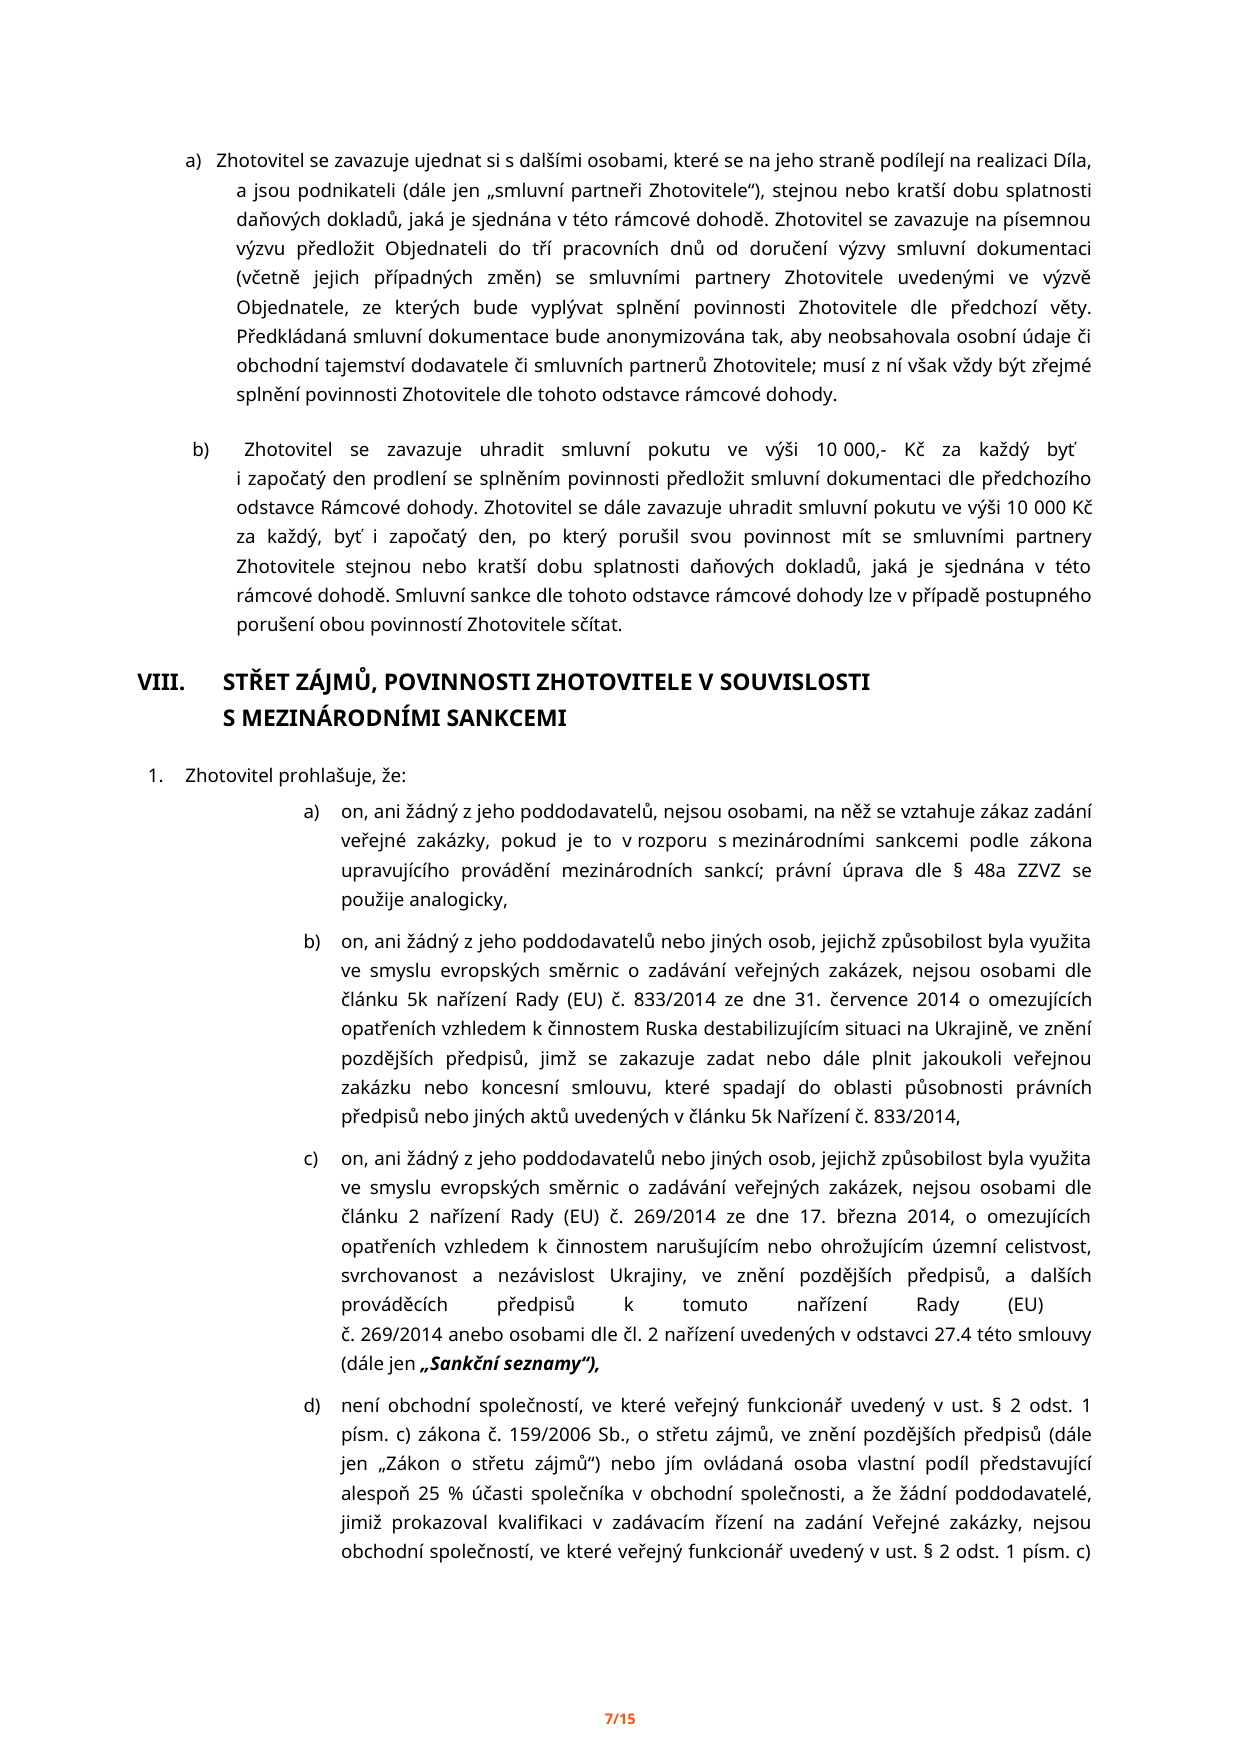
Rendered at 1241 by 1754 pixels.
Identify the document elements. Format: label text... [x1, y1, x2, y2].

text on, ani žádný z jeho poddodavatelů nebo jiných osob, jejichž způsobilost byla využita ve smyslu evropských směrnic o zadávání veřejných zakázek, nejsou osobami dle článku 2 nařízení Rady (EU) č. 269/2014 ze dne 17. března 2014, o omezujících opatřeních vzhledem k činnostem narušujícím nebo ohrožujícím územní celistvost, svrchovanost a nezávislost Ukrajiny, ve znění pozdějších předpisů, a dalších prováděcích předpisů k tomuto nařízení Rady (EU) č. 269/2014 anebo osobami dle čl. 2 nařízení uvedených v odstavci 27.4 této smlouvy (dále jen „Sankční seznamy“), [303, 1145, 1093, 1376]
text on, ani žádný z jeho poddodavatelů, nejsou osobami, na něž se vztahuje zákaz zadání veřejné zakázky, pokud je to v rozporu s mezinárodními sankcemi podle zákona upravujícího provádění mezinárodních sankcí; právní úprava dle § 48a ZZVZ se použije analogicky, [303, 798, 1093, 912]
text b) Zhotovitel se zavazuje uhradit smluvní pokutu ve výši 10 000,- Kč za každý byť i započatý den prodlení se splněním povinnosti předložit smluvní dokumentaci dle předchozího odstavce Rámcové dohody. Zhotovitel se dále zavazuje uhradit smluvní pokutu ve výši 10 000 Kč za každý, byť i započatý den, po který porušil svou povinnost mít se smluvními partnery Zhotovitele stejnou nebo kratší dobu splatnosti daňových dokladů, jaká je sjednána v této rámcové dohodě. Smluvní sankce dle tohoto odstavce rámcové dohody lze v případě postupného porušení obou povinností Zhotovitele sčítat. [192, 436, 1093, 637]
text on, ani žádný z jeho poddodavatelů nebo jiných osob, jejichž způsobilost byla využita ve smyslu evropských směrnic o zadávání veřejných zakázek, nejsou osobami dle článku 5k nařízení Rady (EU) č. 833/2014 ze dne 31. července 2014 o omezujících opatřeních vzhledem k činnostem Ruska destabilizujícím situaci na Ukrajině, ve znění pozdějších předpisů, jimž se zakazuje zadat nebo dále plnit jakoukoli veřejnou zakázku nebo koncesní smlouvu, které spadají do oblasti působnosti právních předpisů nebo jiných aktů uvedených v článku 5k Nařízení č. 833/2014, [303, 928, 1093, 1129]
list Zhotovitel prohlašuje, že: [148, 763, 1093, 788]
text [303, 1392, 1093, 1564]
list STŘET ZÁJMŮ, POVINNOSTI ZHOTOVITELE V SOUVISLOSTI S MEZINÁRODNÍMI SANKCEMI [185, 666, 1093, 733]
text a) Zhotovitel se zavazuje ujednat si s dalšími osobami, které se na jeho straně podílejí na realizaci Díla, a jsou podnikateli (dále jen „smluvní partneři Zhotovitele“), stejnou nebo kratší dobu splatnosti daňových dokladů, jaká je sjednána v této rámcové dohodě. Zhotovitel se zavazuje na písemnou výzvu předložit Objednateli do tří pracovních dnů od doručení výzvy smluvní dokumentaci (včetně jejich případných změn) se smluvními partnery Zhotovitele uvedenými ve výzvě Objednatele, ze kterých bude vyplývat splnění povinnosti Zhotovitele dle předchozí věty. Předkládaná smluvní dokumentace bude anonymizována tak, aby neobsahovala osobní údaje či obchodní tajemství dodavatele či smluvních partnerů Zhotovitele; musí z ní však vždy být zřejmé splnění povinnosti Zhotovitele dle tohoto odstavce rámcové dohody. [185, 148, 1093, 407]
